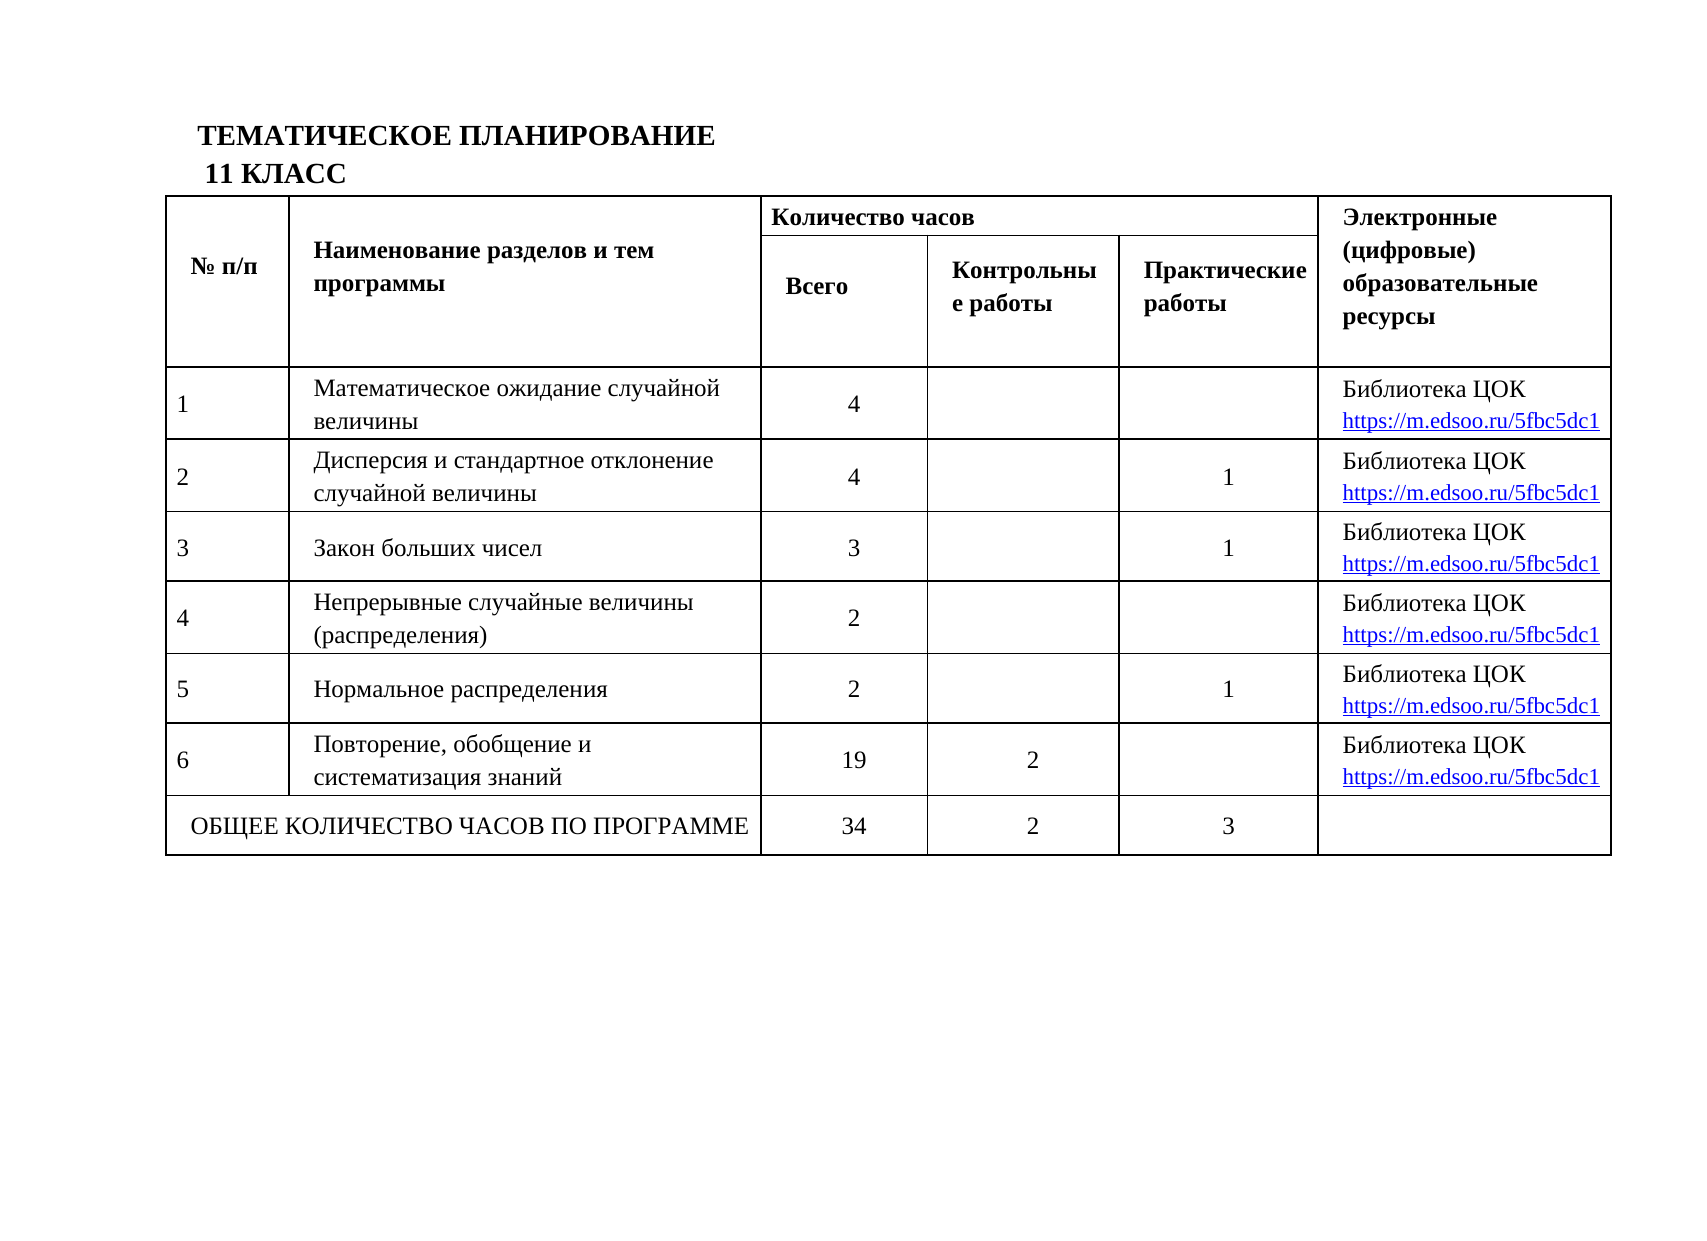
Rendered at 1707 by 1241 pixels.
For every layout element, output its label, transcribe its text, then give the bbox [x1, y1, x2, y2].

table_cell 4 [762, 440, 927, 511]
table_cell 4 [762, 368, 927, 438]
table_cell 2 [928, 724, 1118, 795]
table_cell [1120, 724, 1317, 795]
table_cell [928, 440, 1118, 511]
table_cell [928, 654, 1118, 722]
table_cell Библиотека ЦОК https://m.edsoo.ru/5fbc5dc1 [1319, 724, 1610, 795]
table_cell Всего [762, 236, 927, 366]
table_cell Практические работы [1120, 236, 1317, 366]
table_cell Библиотека ЦОК https://m.edsoo.ru/5fbc5dc1 [1319, 368, 1610, 438]
table_header Наименование разделов и тем программы [290, 197, 760, 366]
table_cell [1319, 796, 1610, 854]
table_cell Библиотека ЦОК https://m.edsoo.ru/5fbc5dc1 [1319, 440, 1610, 511]
table_cell 3 [167, 512, 288, 580]
table_cell ОБЩЕЕ КОЛИЧЕСТВО ЧАСОВ ПО ПРОГРАММЕ [167, 796, 760, 854]
table_cell Библиотека ЦОК https://m.edsoo.ru/5fbc5dc1 [1319, 582, 1610, 653]
table_cell 34 [762, 796, 927, 854]
table_cell 2 [762, 582, 927, 653]
table_cell 1 [1120, 440, 1317, 511]
table_cell Дисперсия и стандартное отклонение случайной величины [290, 440, 760, 511]
table_cell [928, 368, 1118, 438]
table_header № п/п [167, 197, 288, 366]
table_cell Повторение, обобщение и систематизация знаний [290, 724, 760, 795]
table_cell [928, 512, 1118, 580]
table_cell Закон больших чисел [290, 512, 760, 580]
table_cell 1 [167, 368, 288, 438]
table_cell Нормальное распределения [290, 654, 760, 722]
table_header Электронные (цифровые) образовательные ресурсы [1319, 197, 1610, 366]
table_cell Математическое ожидание случайной величины [290, 368, 760, 438]
table_cell Контрольные работы [928, 236, 1118, 366]
table_cell Библиотека ЦОК https://m.edsoo.ru/5fbc5dc1 [1319, 654, 1610, 722]
table_header Количество часов [762, 197, 1317, 234]
text ТЕМАТИЧЕСКОЕ ПЛАНИРОВАНИЕ [190, 118, 1618, 152]
table_cell 19 [762, 724, 927, 795]
text 11 КЛАСС [190, 157, 1618, 190]
table_cell 4 [167, 582, 288, 653]
table_cell [928, 582, 1118, 653]
table_cell 2 [928, 796, 1118, 854]
table_cell Библиотека ЦОК https://m.edsoo.ru/5fbc5dc1 [1319, 512, 1610, 580]
table_cell 2 [167, 440, 288, 511]
table_cell 5 [167, 654, 288, 722]
table_cell 6 [167, 724, 288, 795]
table_cell [1120, 582, 1317, 653]
table_cell 3 [762, 512, 927, 580]
table_cell 1 [1120, 654, 1317, 722]
table_cell 1 [1120, 512, 1317, 580]
table_cell 2 [762, 654, 927, 722]
table_cell Непрерывные случайные величины (распределения) [290, 582, 760, 653]
table_cell [1120, 368, 1317, 438]
table_cell 3 [1120, 796, 1317, 854]
